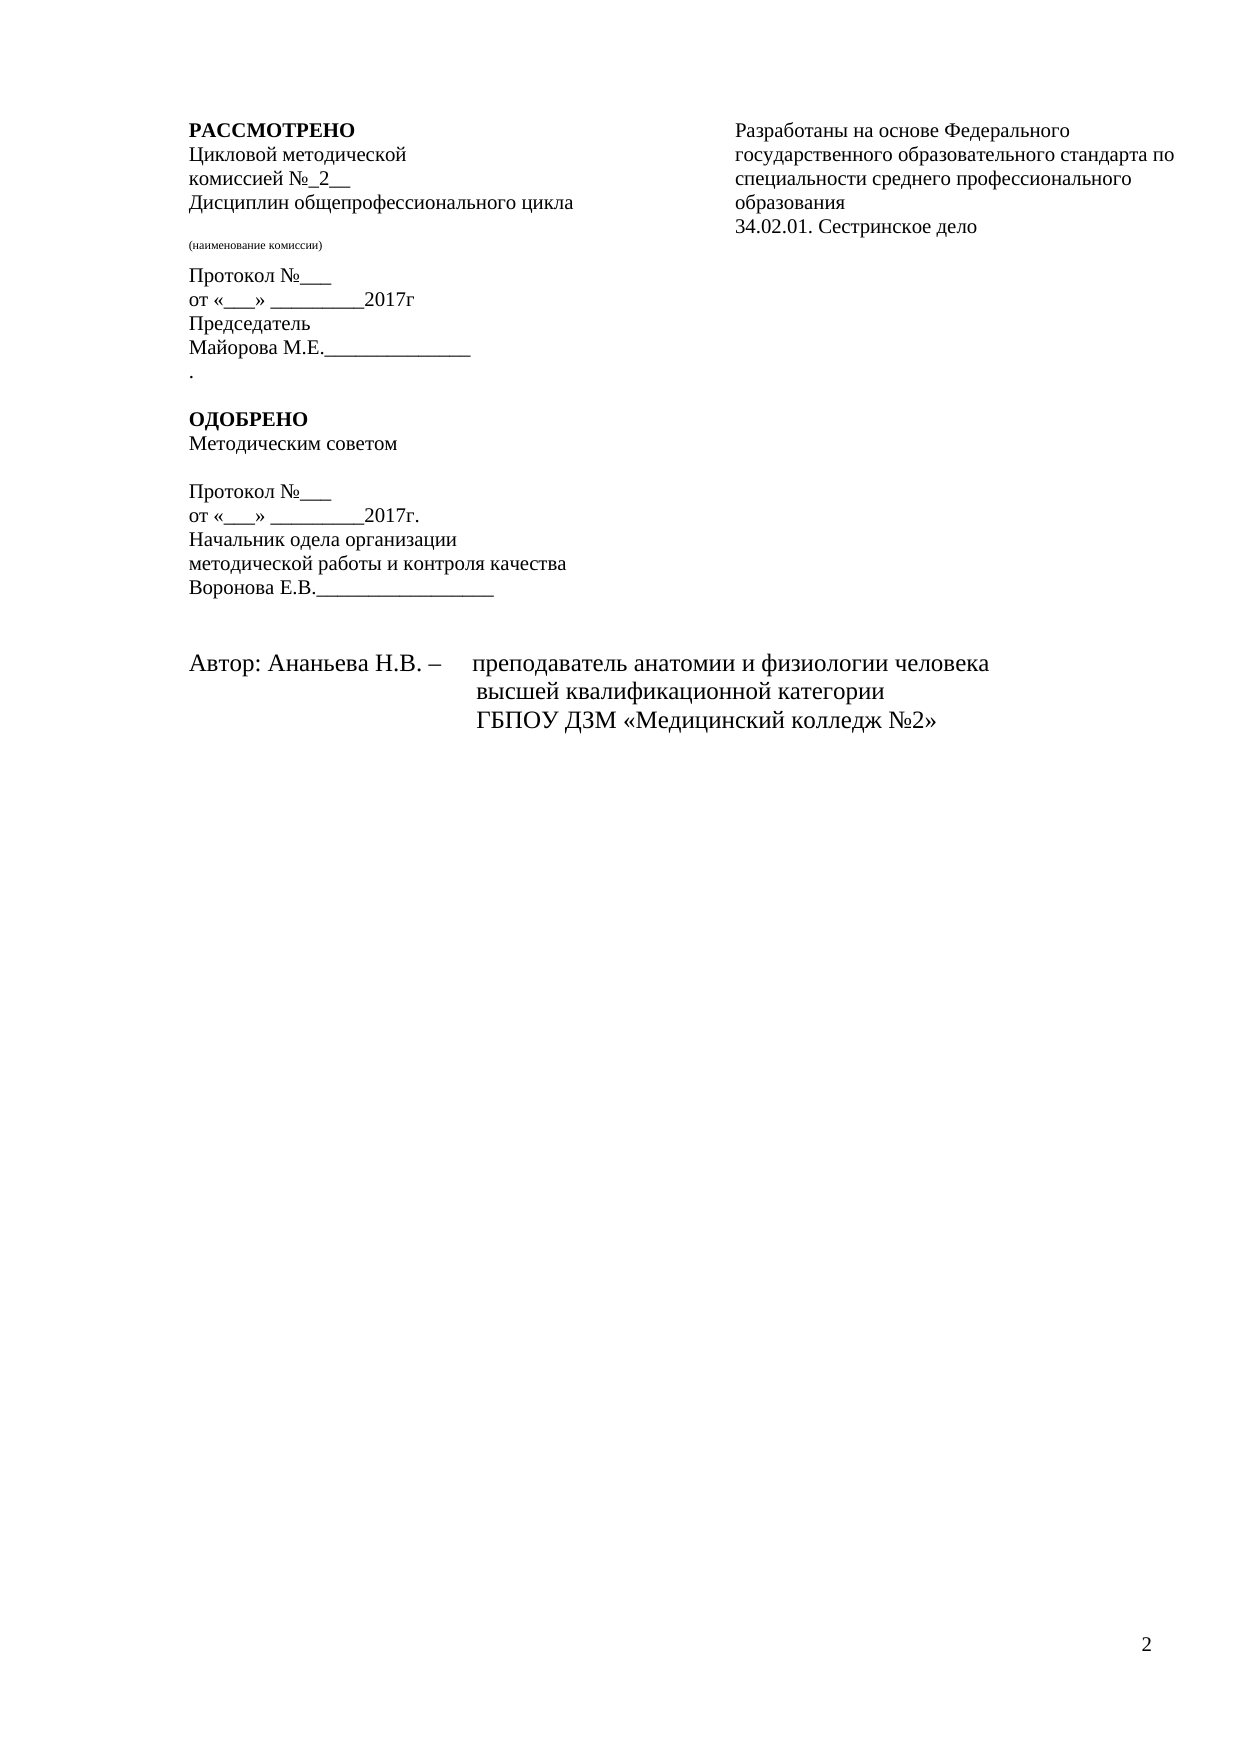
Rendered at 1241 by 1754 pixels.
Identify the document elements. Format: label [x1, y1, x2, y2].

table_header [1118, 118, 1140, 599]
table_cell [166, 600, 1140, 1083]
table_header [166, 118, 1118, 599]
